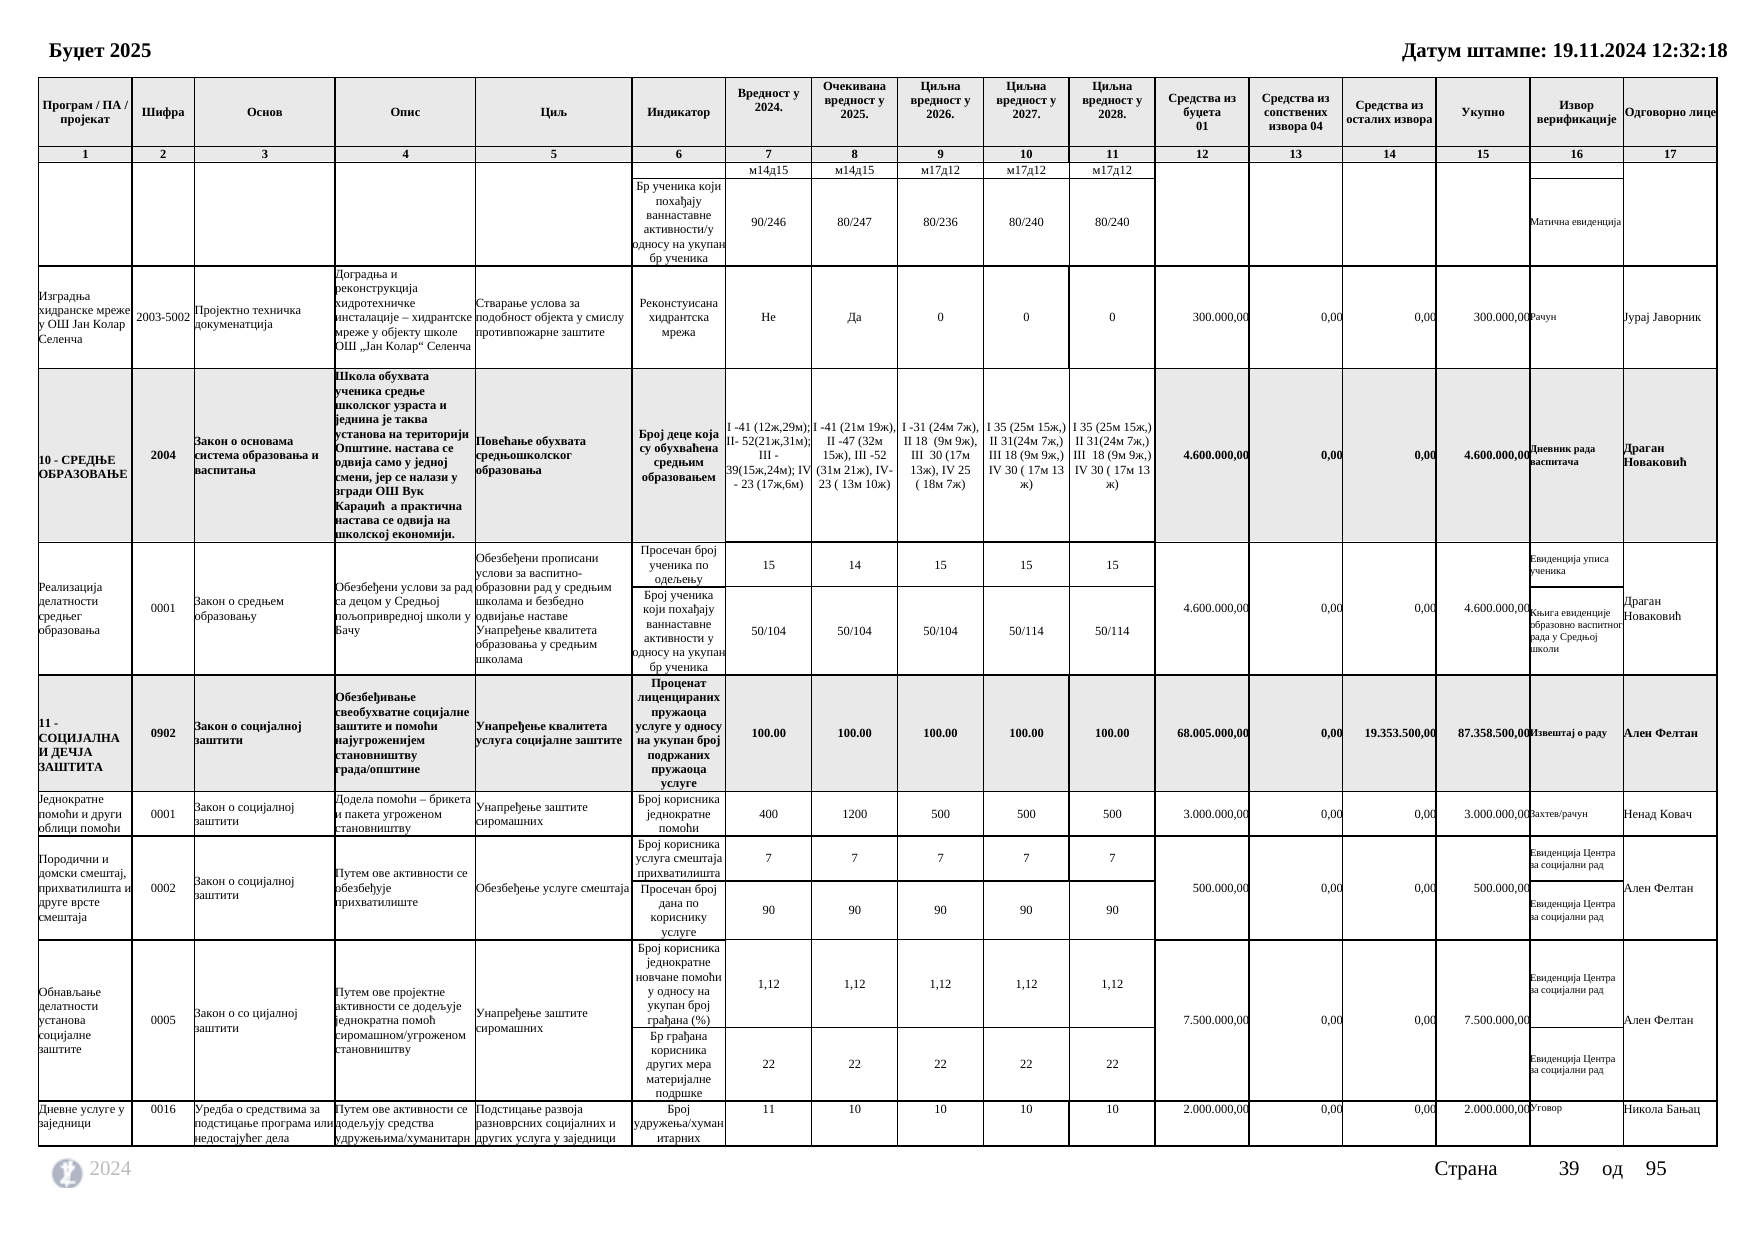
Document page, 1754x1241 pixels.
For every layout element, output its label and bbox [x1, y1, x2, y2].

picture [48, 1155, 87, 1188]
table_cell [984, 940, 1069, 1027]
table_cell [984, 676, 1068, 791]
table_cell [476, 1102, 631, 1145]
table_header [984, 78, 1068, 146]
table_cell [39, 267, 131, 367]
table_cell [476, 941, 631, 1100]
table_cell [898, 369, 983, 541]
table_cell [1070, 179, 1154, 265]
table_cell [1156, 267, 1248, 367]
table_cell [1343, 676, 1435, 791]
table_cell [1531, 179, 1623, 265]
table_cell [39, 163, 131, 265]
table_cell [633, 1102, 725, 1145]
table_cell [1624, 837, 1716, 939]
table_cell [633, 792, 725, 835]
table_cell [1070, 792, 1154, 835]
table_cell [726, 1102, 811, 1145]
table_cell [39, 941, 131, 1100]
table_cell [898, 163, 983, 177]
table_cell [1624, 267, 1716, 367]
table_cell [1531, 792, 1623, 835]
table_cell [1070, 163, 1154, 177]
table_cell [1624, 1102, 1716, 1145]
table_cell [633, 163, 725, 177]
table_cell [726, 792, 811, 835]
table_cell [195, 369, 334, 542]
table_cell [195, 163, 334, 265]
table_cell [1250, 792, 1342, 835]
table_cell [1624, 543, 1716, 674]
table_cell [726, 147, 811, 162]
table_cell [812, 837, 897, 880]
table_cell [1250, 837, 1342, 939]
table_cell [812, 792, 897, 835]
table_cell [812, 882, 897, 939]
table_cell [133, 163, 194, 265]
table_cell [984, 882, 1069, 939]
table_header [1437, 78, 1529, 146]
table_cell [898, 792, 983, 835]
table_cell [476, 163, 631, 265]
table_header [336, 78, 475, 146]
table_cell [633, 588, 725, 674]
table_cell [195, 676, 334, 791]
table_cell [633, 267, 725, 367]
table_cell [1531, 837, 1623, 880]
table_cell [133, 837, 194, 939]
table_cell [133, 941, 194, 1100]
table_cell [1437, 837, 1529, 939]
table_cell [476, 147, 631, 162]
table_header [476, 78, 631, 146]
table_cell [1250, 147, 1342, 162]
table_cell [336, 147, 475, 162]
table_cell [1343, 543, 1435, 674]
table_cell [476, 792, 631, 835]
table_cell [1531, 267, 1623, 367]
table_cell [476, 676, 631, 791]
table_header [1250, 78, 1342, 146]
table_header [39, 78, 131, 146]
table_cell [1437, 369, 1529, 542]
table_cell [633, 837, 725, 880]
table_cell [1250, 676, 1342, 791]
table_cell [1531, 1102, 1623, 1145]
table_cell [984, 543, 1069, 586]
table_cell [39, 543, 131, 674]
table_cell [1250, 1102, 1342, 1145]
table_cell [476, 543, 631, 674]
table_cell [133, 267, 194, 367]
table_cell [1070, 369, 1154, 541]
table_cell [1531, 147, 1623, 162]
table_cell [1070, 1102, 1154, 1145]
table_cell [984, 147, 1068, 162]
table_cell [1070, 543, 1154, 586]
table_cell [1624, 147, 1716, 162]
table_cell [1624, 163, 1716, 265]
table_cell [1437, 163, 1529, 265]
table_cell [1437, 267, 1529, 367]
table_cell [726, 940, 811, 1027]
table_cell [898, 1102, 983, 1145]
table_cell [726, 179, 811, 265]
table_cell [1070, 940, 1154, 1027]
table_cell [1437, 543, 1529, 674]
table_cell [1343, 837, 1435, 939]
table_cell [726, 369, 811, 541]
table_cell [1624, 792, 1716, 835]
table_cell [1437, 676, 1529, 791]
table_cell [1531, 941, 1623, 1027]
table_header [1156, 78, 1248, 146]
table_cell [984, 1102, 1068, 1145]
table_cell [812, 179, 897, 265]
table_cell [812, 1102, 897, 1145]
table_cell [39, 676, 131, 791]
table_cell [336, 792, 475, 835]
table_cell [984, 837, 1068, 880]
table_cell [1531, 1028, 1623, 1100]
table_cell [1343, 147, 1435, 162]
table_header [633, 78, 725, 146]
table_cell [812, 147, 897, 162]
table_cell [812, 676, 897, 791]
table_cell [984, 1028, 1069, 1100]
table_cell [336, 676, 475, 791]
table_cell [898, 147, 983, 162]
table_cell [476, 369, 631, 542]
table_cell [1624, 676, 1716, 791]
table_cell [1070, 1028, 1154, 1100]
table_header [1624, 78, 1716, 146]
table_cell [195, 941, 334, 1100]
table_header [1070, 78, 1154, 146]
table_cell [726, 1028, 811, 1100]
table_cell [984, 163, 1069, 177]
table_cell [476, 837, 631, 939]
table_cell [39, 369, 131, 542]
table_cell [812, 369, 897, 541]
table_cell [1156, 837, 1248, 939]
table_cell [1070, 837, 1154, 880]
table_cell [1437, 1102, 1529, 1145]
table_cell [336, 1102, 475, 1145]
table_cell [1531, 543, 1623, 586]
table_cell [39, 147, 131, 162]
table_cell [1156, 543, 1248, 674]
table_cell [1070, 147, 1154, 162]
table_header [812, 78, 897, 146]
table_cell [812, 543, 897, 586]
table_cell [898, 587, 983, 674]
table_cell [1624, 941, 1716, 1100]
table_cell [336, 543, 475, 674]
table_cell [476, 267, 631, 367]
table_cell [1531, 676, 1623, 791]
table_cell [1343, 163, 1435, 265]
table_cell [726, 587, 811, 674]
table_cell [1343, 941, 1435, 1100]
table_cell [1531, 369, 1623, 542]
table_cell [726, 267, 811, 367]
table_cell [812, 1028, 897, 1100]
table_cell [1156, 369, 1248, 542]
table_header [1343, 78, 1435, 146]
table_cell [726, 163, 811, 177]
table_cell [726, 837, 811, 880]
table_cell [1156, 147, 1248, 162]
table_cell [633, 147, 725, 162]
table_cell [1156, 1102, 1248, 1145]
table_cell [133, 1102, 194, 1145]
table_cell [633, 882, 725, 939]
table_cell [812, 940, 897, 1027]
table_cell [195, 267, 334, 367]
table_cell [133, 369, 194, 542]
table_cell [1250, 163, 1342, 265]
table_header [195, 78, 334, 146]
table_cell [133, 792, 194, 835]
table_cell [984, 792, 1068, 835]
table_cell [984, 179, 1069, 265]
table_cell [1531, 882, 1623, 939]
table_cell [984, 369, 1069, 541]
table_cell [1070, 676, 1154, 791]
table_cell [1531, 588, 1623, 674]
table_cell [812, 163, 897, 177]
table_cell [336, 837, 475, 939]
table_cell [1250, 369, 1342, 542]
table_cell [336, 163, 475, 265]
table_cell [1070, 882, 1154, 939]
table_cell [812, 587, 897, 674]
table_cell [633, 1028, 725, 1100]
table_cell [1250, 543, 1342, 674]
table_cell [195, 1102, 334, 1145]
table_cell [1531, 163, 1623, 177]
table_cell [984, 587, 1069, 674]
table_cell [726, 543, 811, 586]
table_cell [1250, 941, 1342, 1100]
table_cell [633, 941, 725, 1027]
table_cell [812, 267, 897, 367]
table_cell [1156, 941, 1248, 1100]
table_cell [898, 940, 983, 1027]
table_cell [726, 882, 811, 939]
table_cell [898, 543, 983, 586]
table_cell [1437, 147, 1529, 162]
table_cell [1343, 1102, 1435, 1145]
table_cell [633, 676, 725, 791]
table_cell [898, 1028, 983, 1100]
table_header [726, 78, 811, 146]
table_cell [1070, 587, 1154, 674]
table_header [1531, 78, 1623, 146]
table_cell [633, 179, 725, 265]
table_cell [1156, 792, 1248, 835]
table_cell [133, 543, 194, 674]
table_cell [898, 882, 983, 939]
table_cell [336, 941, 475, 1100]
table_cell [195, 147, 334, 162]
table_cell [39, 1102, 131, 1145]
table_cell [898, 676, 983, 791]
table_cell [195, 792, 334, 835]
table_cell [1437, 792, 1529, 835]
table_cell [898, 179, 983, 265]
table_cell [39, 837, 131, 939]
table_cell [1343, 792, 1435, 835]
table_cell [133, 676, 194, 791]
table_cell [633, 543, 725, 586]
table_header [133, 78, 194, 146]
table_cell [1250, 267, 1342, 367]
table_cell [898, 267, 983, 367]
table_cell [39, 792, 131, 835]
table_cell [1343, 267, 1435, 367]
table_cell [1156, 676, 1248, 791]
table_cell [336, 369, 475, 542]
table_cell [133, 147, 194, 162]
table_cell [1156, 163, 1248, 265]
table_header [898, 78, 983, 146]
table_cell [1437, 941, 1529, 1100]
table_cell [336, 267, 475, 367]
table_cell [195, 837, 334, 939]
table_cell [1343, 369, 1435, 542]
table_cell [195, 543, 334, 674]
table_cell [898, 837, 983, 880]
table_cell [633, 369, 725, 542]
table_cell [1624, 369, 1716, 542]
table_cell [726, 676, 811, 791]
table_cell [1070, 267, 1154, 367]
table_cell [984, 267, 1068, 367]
